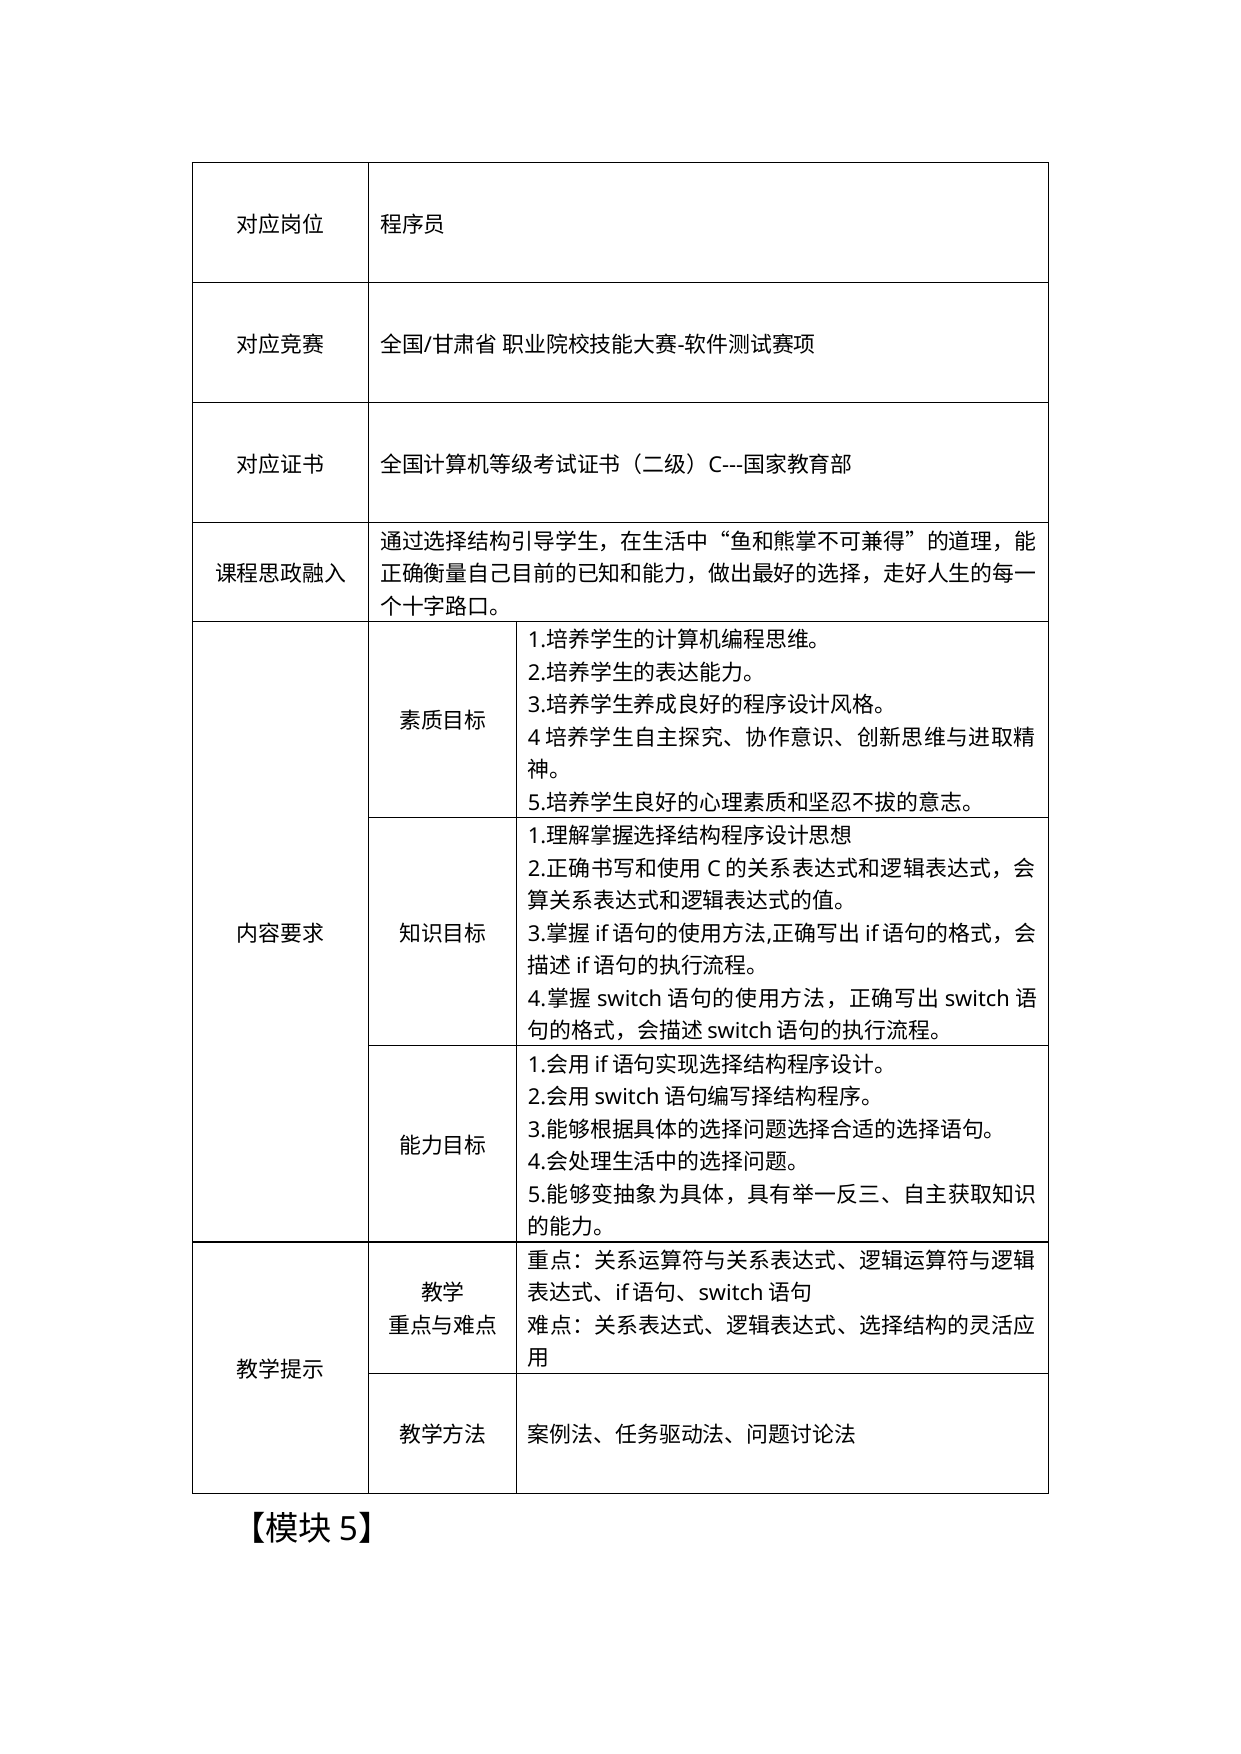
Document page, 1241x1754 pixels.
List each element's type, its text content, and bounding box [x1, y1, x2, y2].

table_cell 1.会用if语句实现选择结构程序设计。 2.会用switch语句编写择结构程序。 3.能够根据具体的选择问题选择合适的选择语句。 4.会处理生活中的选择问题。 5.能够变抽象为具体，具有举一反三、自主获取知识的能力。 [517, 1046, 1048, 1241]
table_cell 全国计算机等级考试证书（二级）C---国家教育部 [369, 403, 1048, 522]
table_cell 重点：关系运算符与关系表达式、逻辑运算符与逻辑表达式、if语句、switch语句 难点：关系表达式、逻辑表达式、选择结构的灵活应用 [517, 1243, 1048, 1372]
table_cell 对应岗位 [193, 163, 368, 282]
table_cell 教学方法 [369, 1374, 516, 1493]
table_cell 教学 重点与难点 [369, 1243, 516, 1372]
table_cell 素质目标 [369, 622, 516, 817]
table_cell 1.理解掌握选择结构程序设计思想 2.正确书写和使用C的关系表达式和逻辑表达式，会算关系表达式和逻辑表达式的值。 3.掌握if语句的使用方法,正确写出if语句的格式，会描述if语句的执行流程。 4.掌握switch语句的使用方法，正确写出switch语句的格式，会描述switch语句的执行流程。 [517, 818, 1048, 1045]
table_cell 对应证书 [193, 403, 368, 522]
table_cell 教学提示 [193, 1243, 368, 1493]
table_cell 内容要求 [193, 622, 368, 1241]
table_cell 知识目标 [369, 818, 516, 1045]
text 【模块5】 [165, 1494, 1075, 1559]
table_cell 案例法、任务驱动法、问题讨论法 [517, 1374, 1048, 1493]
table_cell 全国/甘肃省 职业院校技能大赛-软件测试赛项 [369, 283, 1048, 402]
table_cell 1.培养学生的计算机编程思维。 2.培养学生的表达能力。 3.培养学生养成良好的程序设计风格。 4培养学生自主探究、协作意识、创新思维与进取精神。 5.培养学生良好的心理素质和坚忍不拔的意志。 [517, 622, 1048, 817]
table_cell 能力目标 [369, 1046, 516, 1241]
table_cell 课程思政融入 [193, 523, 368, 621]
table_cell 程序员 [369, 163, 1048, 282]
table_cell 对应竞赛 [193, 283, 368, 402]
table_cell 通过选择结构引导学生，在生活中“鱼和熊掌不可兼得”的道理，能正确衡量自己目前的已知和能力，做出最好的选择，走好人生的每一个十字路口。 [369, 523, 1048, 621]
